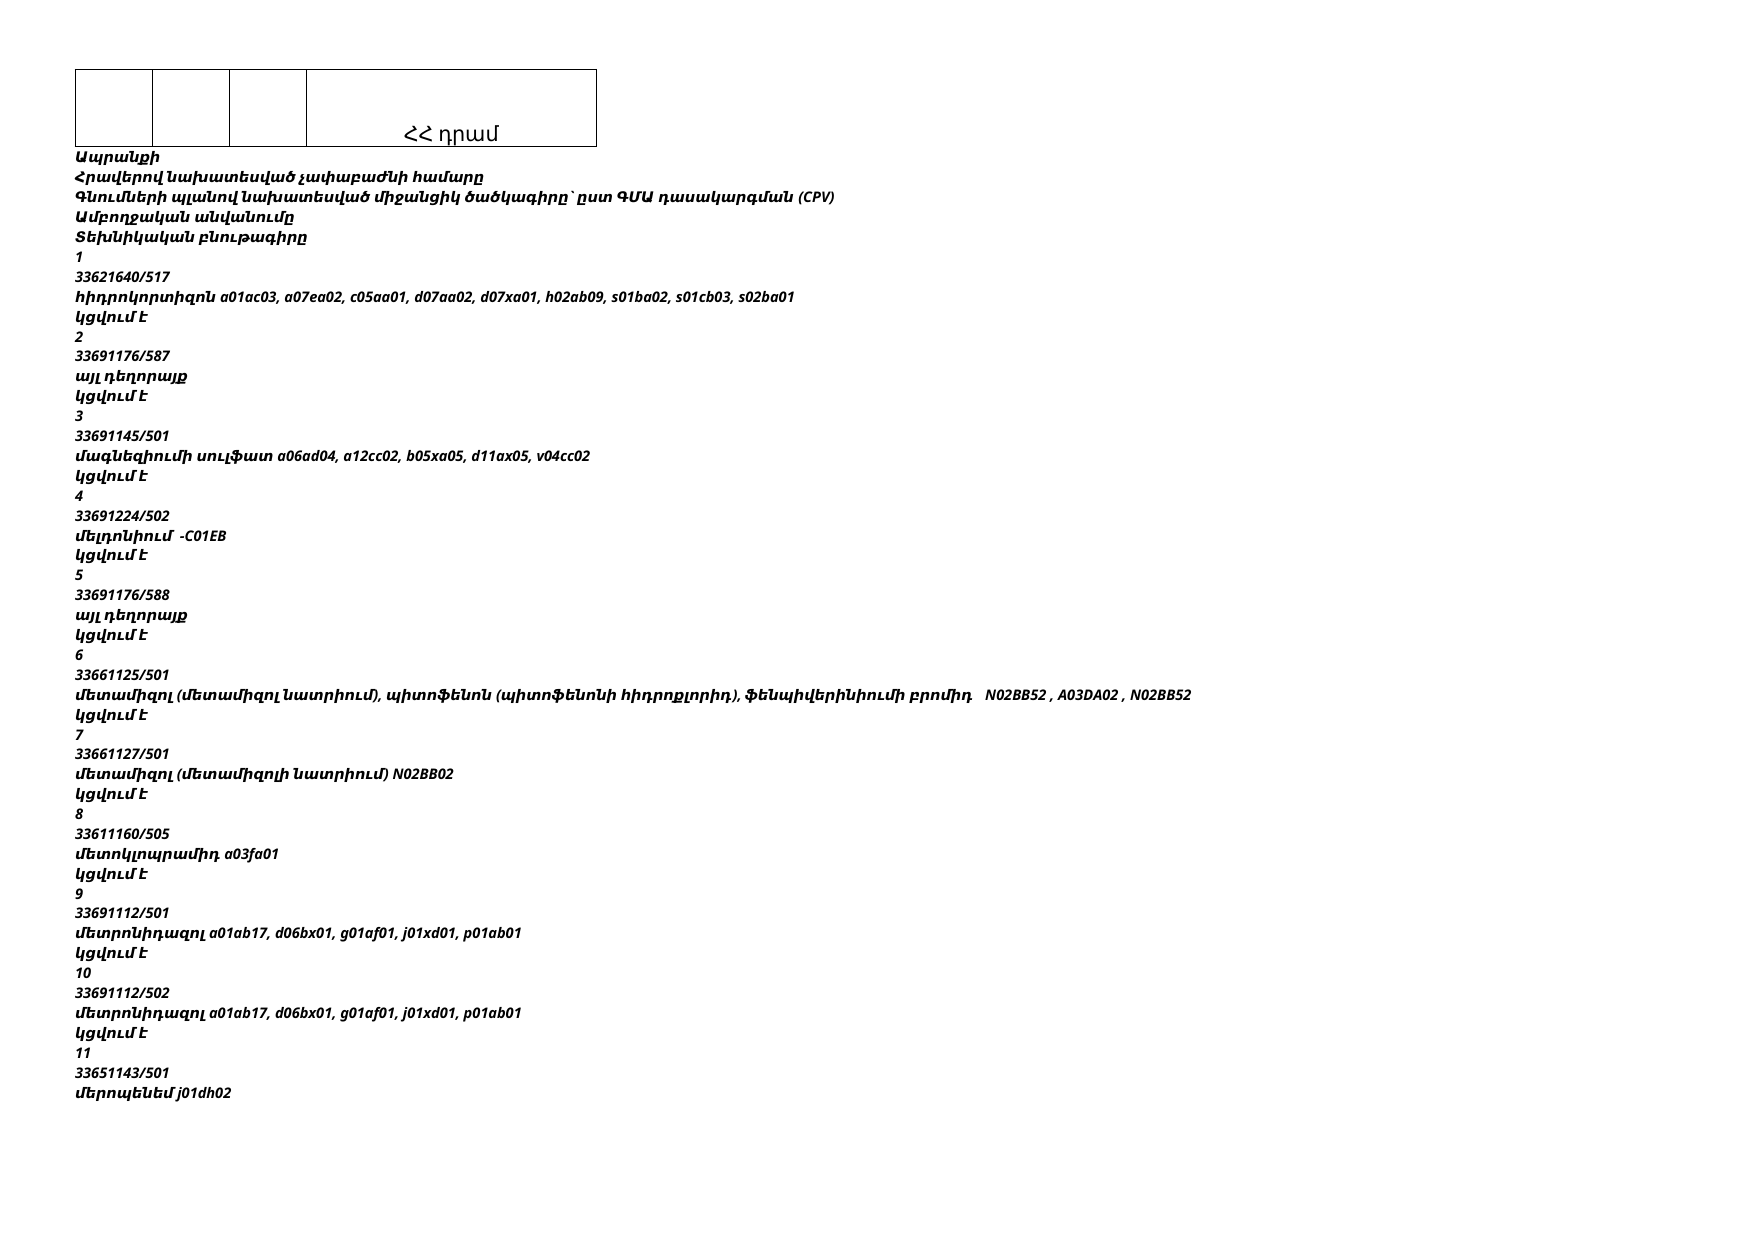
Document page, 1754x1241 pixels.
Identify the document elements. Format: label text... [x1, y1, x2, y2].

text ՀՀ դրամ [317, 70, 585, 146]
